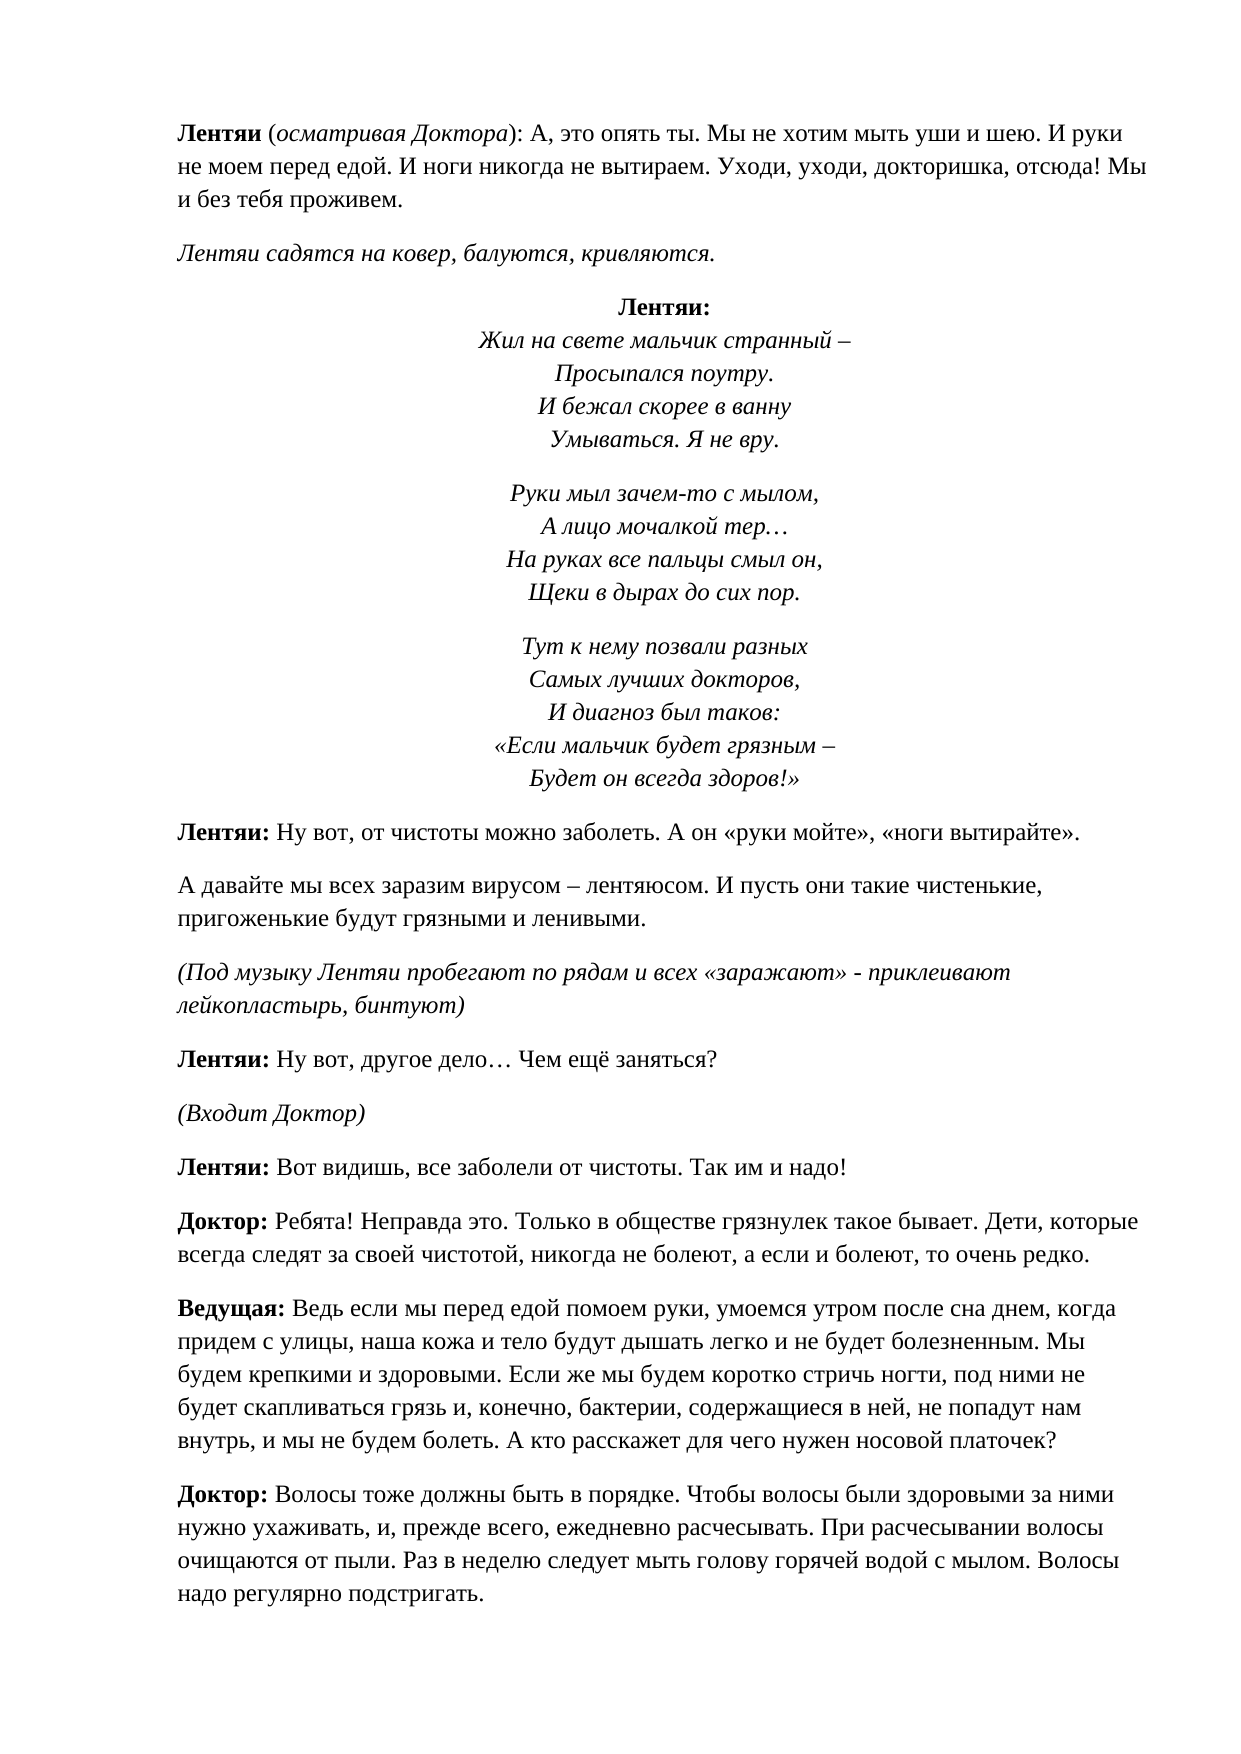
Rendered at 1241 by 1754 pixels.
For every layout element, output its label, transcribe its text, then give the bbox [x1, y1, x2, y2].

text Лентяи: Ну вот, от чистоты можно заболеть. А он «руки мойте», «ноги вытирайте». [177, 817, 1152, 845]
text (Входит Доктор) [177, 1098, 1152, 1127]
text Лентяи: Жил на свете мальчик странный – Просыпался поутру. И бежал скорее в ванну Умываться. Я не вру. [177, 292, 1152, 453]
text Лентяи садятся на ковер, балуются, кривляются. [177, 238, 1152, 267]
text Лентяи (осматривая Доктора): А, это опять ты. Мы не хотим мыть уши и шею. И руки не моем перед едой. И ноги никогда не вытираем. Уходи, уходи, докторишка, отсюда! Мы и без тебя проживем. [177, 118, 1152, 213]
text Лентяи: Ну вот, другое дело… Чем ещё заняться? [177, 1044, 1152, 1073]
text А давайте мы всех заразим вирусом – лентяюсом. И пусть они такие чистенькие, пригоженькие будут грязными и ленивыми. [177, 871, 1152, 932]
text Лентяи: Вот видишь, все заболели от чистоты. Так им и надо! [177, 1152, 1152, 1181]
text (Под музыку Лентяи пробегают по рядам и всех «заражают» - приклеивают лейкопластырь, бинтуют) [177, 957, 1152, 1019]
text Доктор: Ребята! Неправда это. Только в обществе грязнулек такое бывает. Дети, которые всегда следят за своей чистотой, никогда не болеют, а если и болеют, то очень редко. [177, 1206, 1152, 1268]
text Ведущая: Ведь если мы перед едой помоем руки, умоемся утром после сна днем, когда придем с улицы, наша кожа и тело будут дышать легко и не будет болезненным. Мы будем крепкими и здоровыми. Если же мы будем коротко стричь ногти, под ними не будет скапливаться грязь и, конечно, бактерии, содержащиеся в ней, не попадут нам внутрь, и мы не будем болеть. А кто расскажет для чего нужен носовой платочек? [177, 1293, 1152, 1453]
text Тут к нему позвали разных Самых лучших докторов, И диагноз был таков: «Если мальчик будет грязным – Будет он всегда здоров!» [177, 631, 1152, 792]
text Руки мыл зачем-то с мылом, А лицо мочалкой тер… На руках все пальцы смыл он, Щеки в дырах до сих пор. [177, 478, 1152, 606]
text Доктор: Волосы тоже должны быть в порядке. Чтобы волосы были здоровыми за ними нужно ухаживать, и, прежде всего, ежедневно расчесывать. При расчесывании волосы очищаются от пыли. Раз в неделю следует мыть голову горячей водой с мылом. Волосы надо регулярно подстригать. [177, 1479, 1152, 1606]
